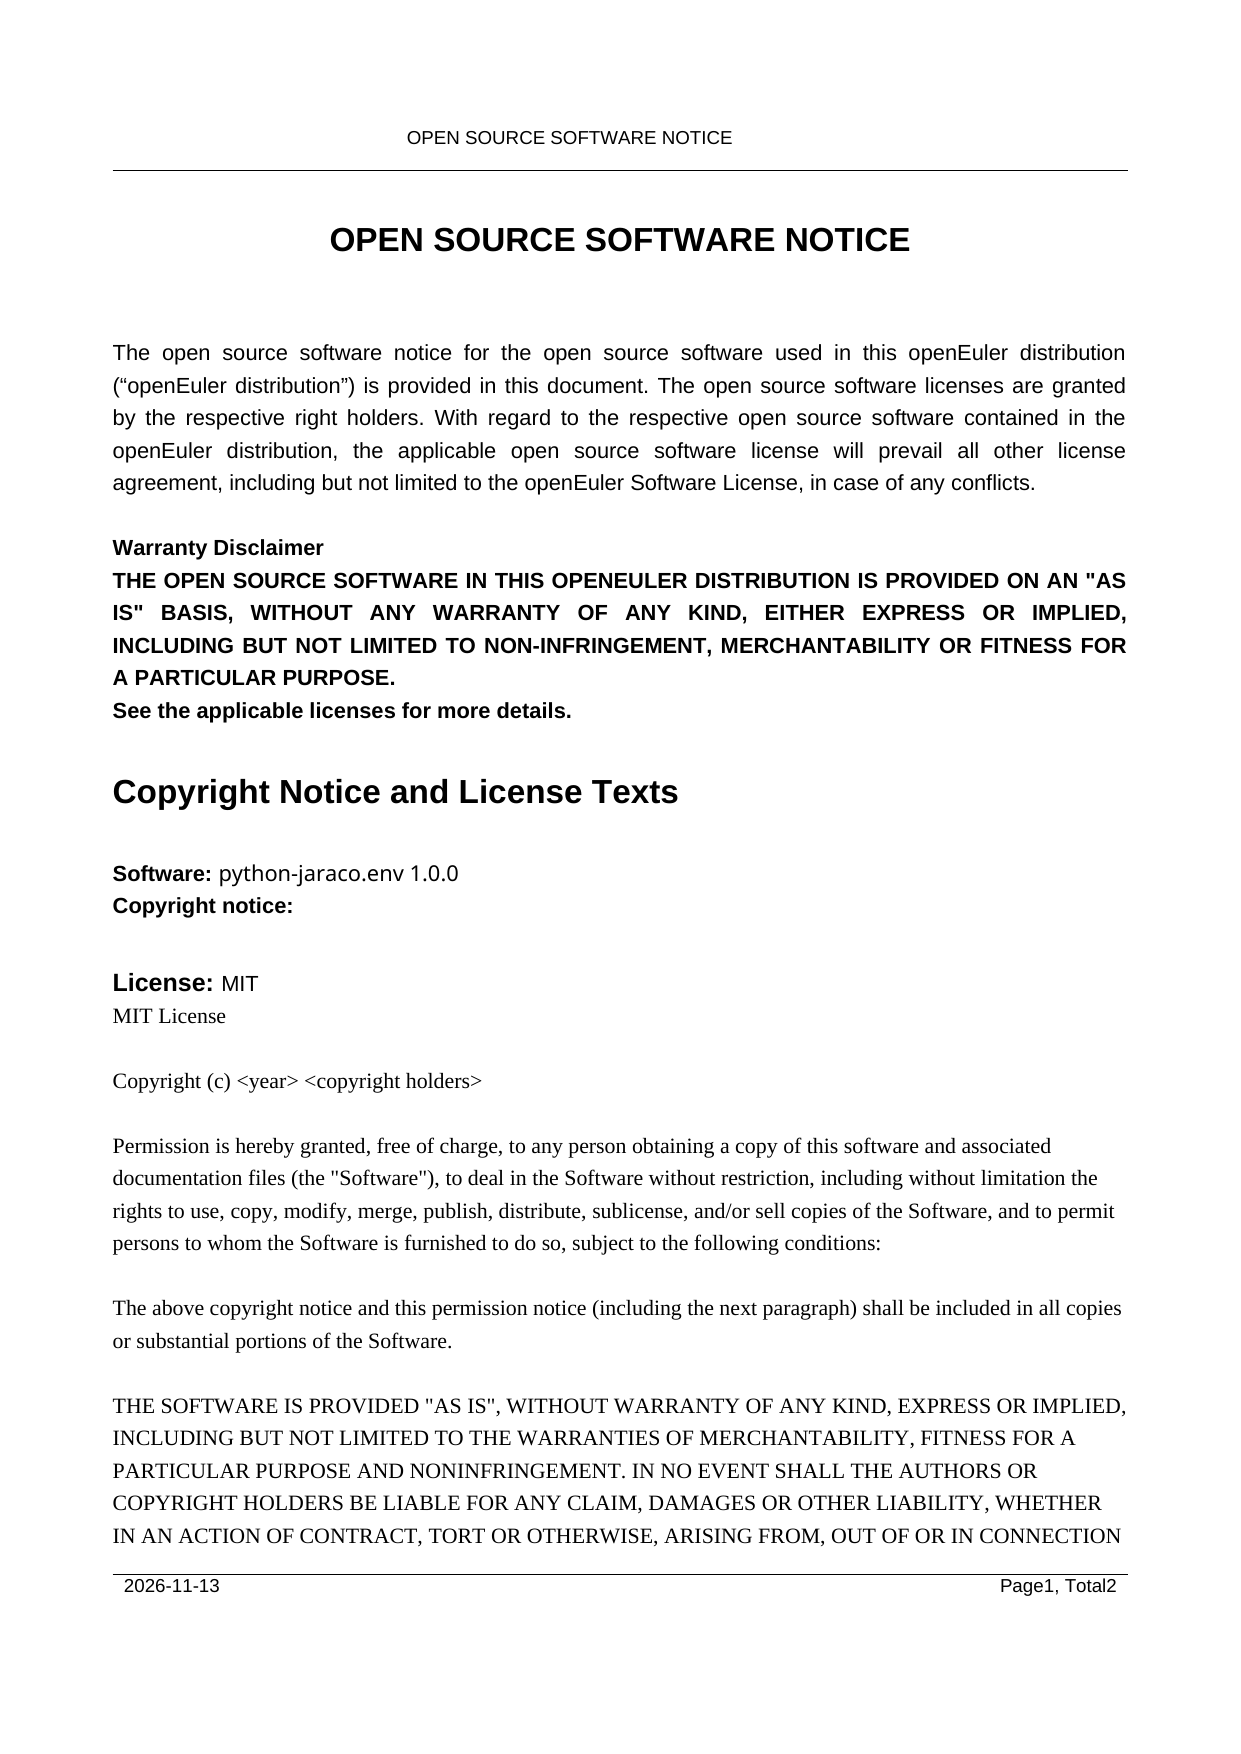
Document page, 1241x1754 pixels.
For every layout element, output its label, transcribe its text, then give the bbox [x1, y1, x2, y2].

text Copyright notice: [112, 889, 1128, 921]
text License: MIT [112, 966, 1128, 999]
text OPEN SOURCE SOFTWARE NOTICE [112, 206, 1128, 271]
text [112, 999, 1128, 1551]
text Copyright Notice and License Texts [112, 759, 1128, 824]
text The open source software notice for the open source software used in this openEuler distribution (“openEuler distribution”) is provided in this document. The open source software licenses are granted by the respective right holders. With regard to the respective open source software contained in the openEuler distribution, the applicable open source software license will prevail all other license agreement, including but not limited to the openEuler Software License, in case of any conflicts. [112, 336, 1128, 499]
title Software: python-jaraco.env 1.0.0 [112, 856, 1128, 889]
text Warranty Disclaimer [112, 531, 1128, 564]
text THE OPEN SOURCE SOFTWARE IN THIS OPENEULER DISTRIBUTION IS PROVIDED ON AN "AS IS" BASIS, WITHOUT ANY WARRANTY OF ANY KIND, EITHER EXPRESS OR IMPLIED, INCLUDING BUT NOT LIMITED TO NON-INFRINGEMENT, MERCHANTABILITY OR FITNESS FOR A PARTICULAR PURPOSE. See the applicable licenses for more details. [112, 564, 1128, 726]
